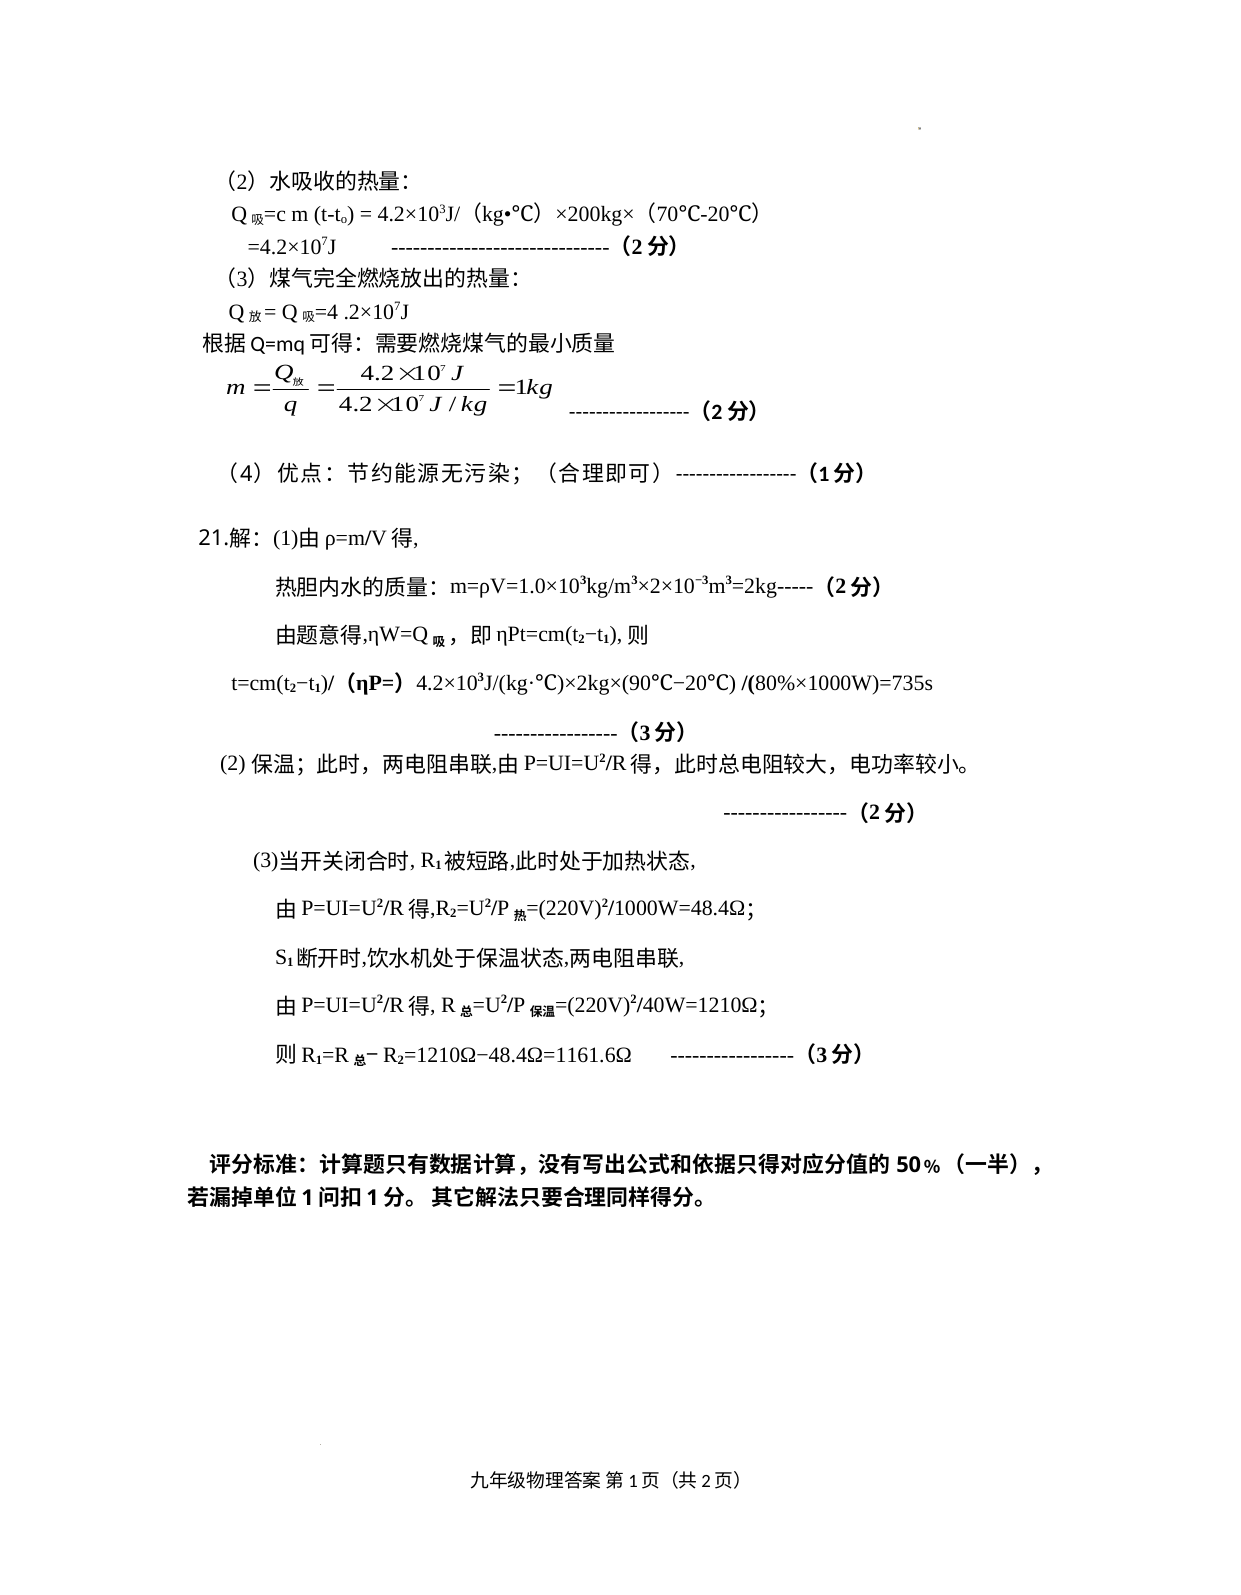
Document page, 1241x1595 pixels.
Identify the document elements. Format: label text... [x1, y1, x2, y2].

text 21.解：(1)由ρ=m/V得, [187, 521, 1053, 553]
text 由P=UI=U2/R得, R总=U2/P保温=(220V)2/40W=1210Ω； [187, 988, 1053, 1021]
text -----------------（2分） [187, 795, 1053, 828]
text S1断开时,饮水机处于保温状态,两电阻串联, [187, 940, 1053, 973]
list ------------------（2分） [187, 358, 1053, 456]
text 则R1=R总− R2=1210Ω−48.4Ω=1161.6Ω -----------------（3分） [187, 1037, 1053, 1069]
text 评分标准：计算题只有数据计算，没有写出公式和依据只得对应分值的50﹪（一半），若漏掉单位1问扣1分。 其它解法只要合理同样得分。 [187, 1147, 1053, 1212]
text -----------------（3分） [187, 714, 1053, 747]
text 由P=UI=U2/R得,R2=U2/P热=(220V)2/1000W=48.4Ω； [187, 892, 1053, 924]
text （2）水吸收的热量： Q吸=c m (t-to) = 4.2×103J/（kg•℃）×200kg×（70℃-20℃） [187, 163, 1053, 228]
text t=cm(t2−t1)/（ηP=）4.2×103J/(kg·℃)×2kg×(90℃−20℃) /(80%×1000W)=735s [187, 666, 1053, 698]
text 由题意得,ηW=Q吸 ，即ηPt=cm(t2−t1), 则 [187, 618, 1053, 650]
list （3）煤气完全燃烧放出的热量： Q放 = Q吸=4 .2×107J 根据Q=mq可得：需要燃烧煤气的最小质量 [187, 261, 1053, 358]
text =4.2×107J ------------------------------（2分） [187, 228, 1053, 261]
text （4）优点：节约能源无污染；（合理即可）------------------（1分） [676, 456, 1053, 488]
text (2) 保温；此时，两电阻串联,由P=UI=U2/R得，此时总电阻较大，电功率较小。 [187, 747, 1053, 779]
text 热胆内水的质量：m=ρV=1.0×103kg/m3×2×10−3m3=2kg-----（2分） [187, 569, 1053, 602]
text (3)当开关闭合时, R1被短路,此时处于加热状态, [187, 843, 1053, 876]
